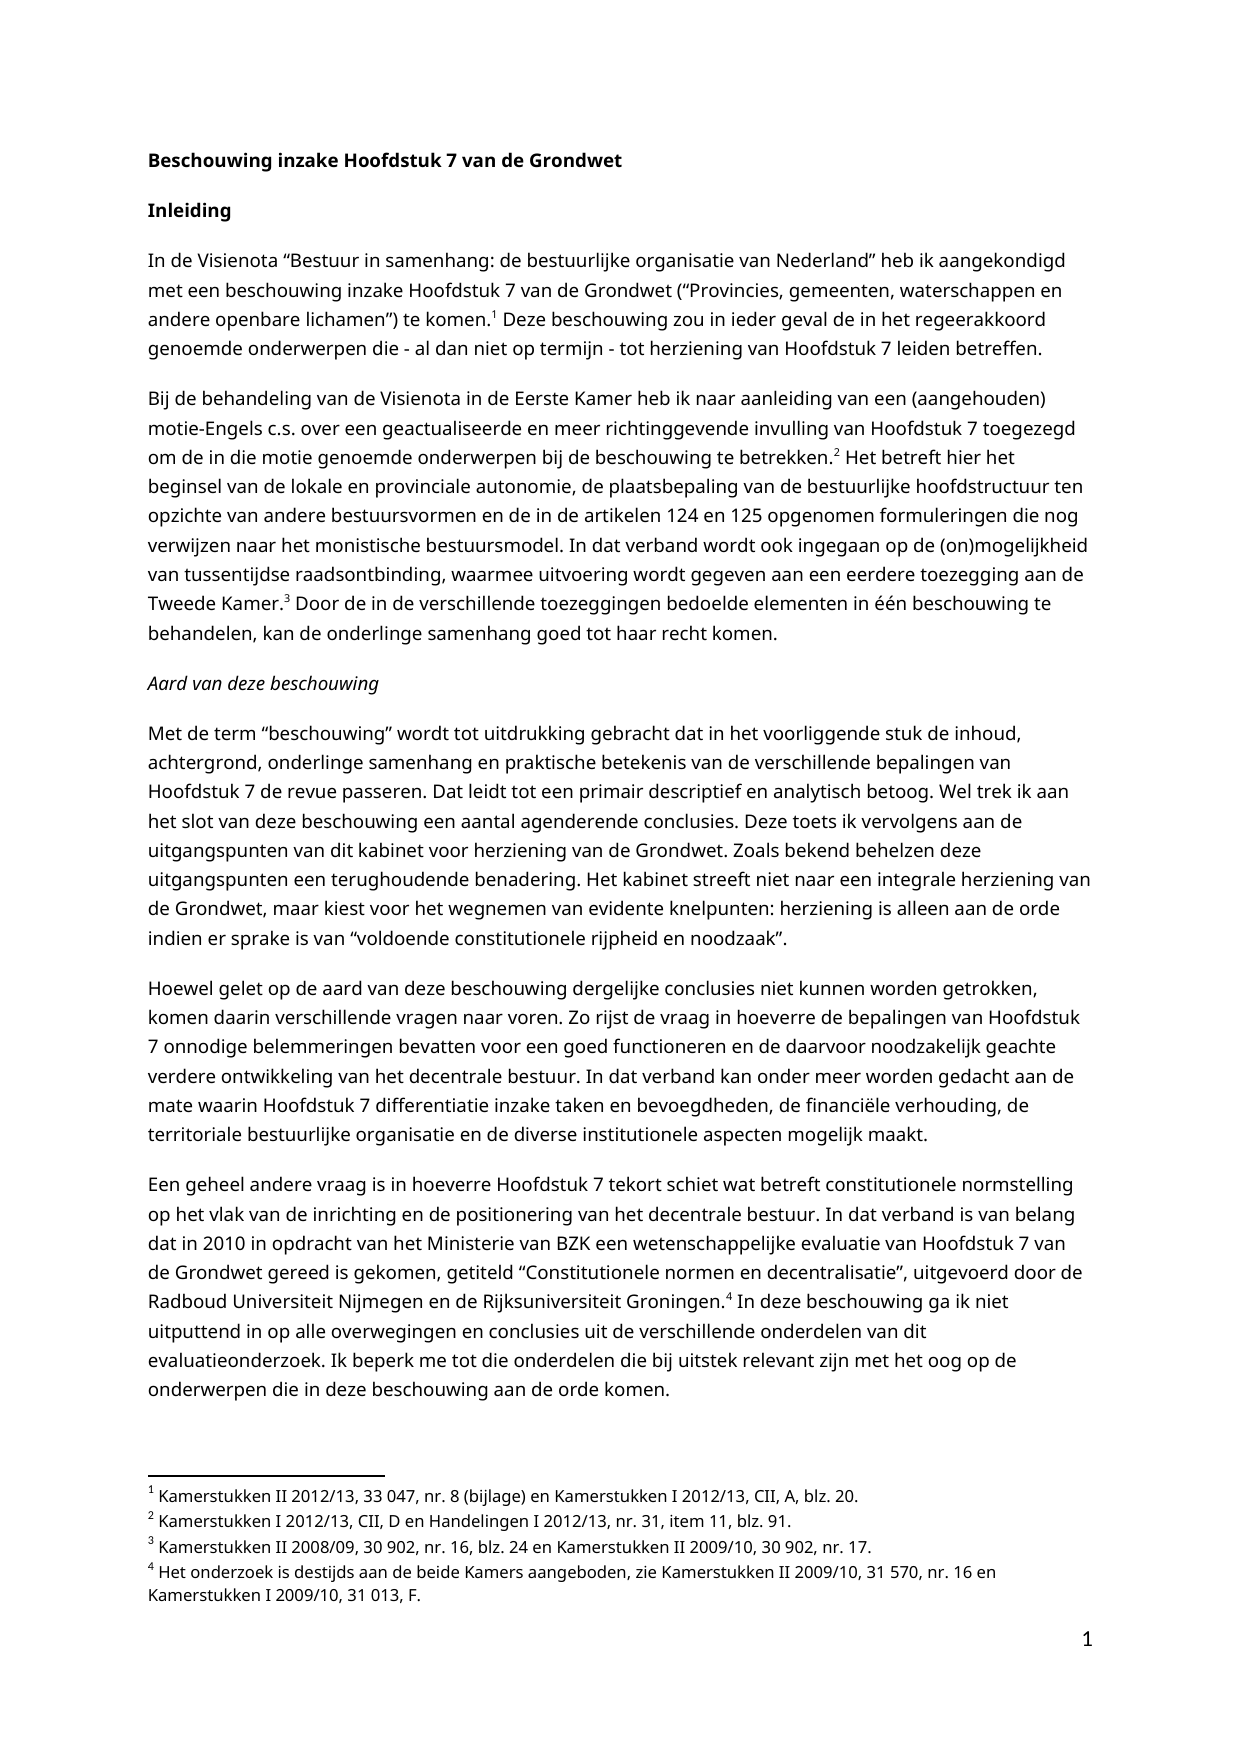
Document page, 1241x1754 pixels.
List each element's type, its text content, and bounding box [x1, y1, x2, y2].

text Aard van deze beschouwing [148, 670, 1093, 696]
text Bij de behandeling van de Visienota in de Eerste Kamer heb ik naar aanleiding van een (aangehouden) motie-Engels c.s. over een geactualiseerde en meer richtinggevende invulling van Hoofdstuk 7 toegezegd om de in die motie genoemde onderwerpen bij de beschouwing te betrekken. Het betreft hier het beginsel van de lokale en provinciale autonomie, de plaatsbepaling van de bestuurlijke hoofdstructuur ten opzichte van andere bestuursvormen en de in de artikelen 124 en 125 opgenomen formuleringen die nog verwijzen naar het monistische bestuursmodel. In dat verband wordt ook ingegaan op de (on)mogelijkheid van tussentijdse raadsontbinding, waarmee uitvoering wordt gegeven aan een eerdere toezegging aan de Tweede Kamer. Door de in de verschillende toezeggingen bedoelde elementen in één beschouwing te behandelen, kan de onderlinge samenhang goed tot haar recht komen. [148, 386, 1093, 645]
text Inleiding [148, 198, 1093, 223]
text Met de term “beschouwing” wordt tot uitdrukking gebracht dat in het voorliggende stuk de inhoud, achtergrond, onderlinge samenhang en praktische betekenis van de verschillende bepalingen van Hoofdstuk 7 de revue passeren. Dat leidt tot een primair descriptief en analytisch betoog. Wel trek ik aan het slot van deze beschouwing een aantal agenderende conclusies. Deze toets ik vervolgens aan de uitgangspunten van dit kabinet voor herziening van de Grondwet. Zoals bekend behelzen deze uitgangspunten een terughoudende benadering. Het kabinet streeft niet naar een integrale herziening van de Grondwet, maar kiest voor het wegnemen van evidente knelpunten: herziening is alleen aan de orde indien er sprake is van “voldoende constitutionele rijpheid en noodzaak”. [148, 720, 1093, 951]
text Hoewel gelet op de aard van deze beschouwing dergelijke conclusies niet kunnen worden getrokken, komen daarin verschillende vragen naar voren. Zo rijst de vraag in hoeverre de bepalingen van Hoofdstuk 7 onnodige belemmeringen bevatten voor een goed functioneren en de daarvoor noodzakelijk geachte verdere ontwikkeling van het decentrale bestuur. In dat verband kan onder meer worden gedacht aan de mate waarin Hoofdstuk 7 differentiatie inzake taken en bevoegdheden, de financiële verhouding, de territoriale bestuurlijke organisatie en de diverse institutionele aspecten mogelijk maakt. [148, 975, 1093, 1147]
text Een geheel andere vraag is in hoeverre Hoofdstuk 7 tekort schiet wat betreft constitutionele normstelling op het vlak van de inrichting en de positionering van het decentrale bestuur. In dat verband is van belang dat in 2010 in opdracht van het Ministerie van BZK een wetenschappelijke evaluatie van Hoofdstuk 7 van de Grondwet gereed is gekomen, getiteld “Constitutionele normen en decentralisatie”, uitgevoerd door de Radboud Universiteit Nijmegen en de Rijksuniversiteit Groningen. In deze beschouwing ga ik niet uitputtend in op alle overwegingen en conclusies uit de verschillende onderdelen van dit evaluatieonderzoek. Ik beperk me tot die onderdelen die bij uitstek relevant zijn met het oog op de onderwerpen die in deze beschouwing aan de orde komen. [148, 1172, 1093, 1402]
text Beschouwing inzake Hoofdstuk 7 van de Grondwet [148, 148, 1093, 173]
text In de Visienota “Bestuur in samenhang: de bestuurlijke organisatie van Nederland” heb ik aangekondigd met een beschouwing inzake Hoofdstuk 7 van de Grondwet (“Provincies, gemeenten, waterschappen en andere openbare lichamen”) te komen. Deze beschouwing zou in ieder geval de in het regeerakkoord genoemde onderwerpen die - al dan niet op termijn - tot herziening van Hoofdstuk 7 leiden betreffen. [148, 248, 1093, 361]
